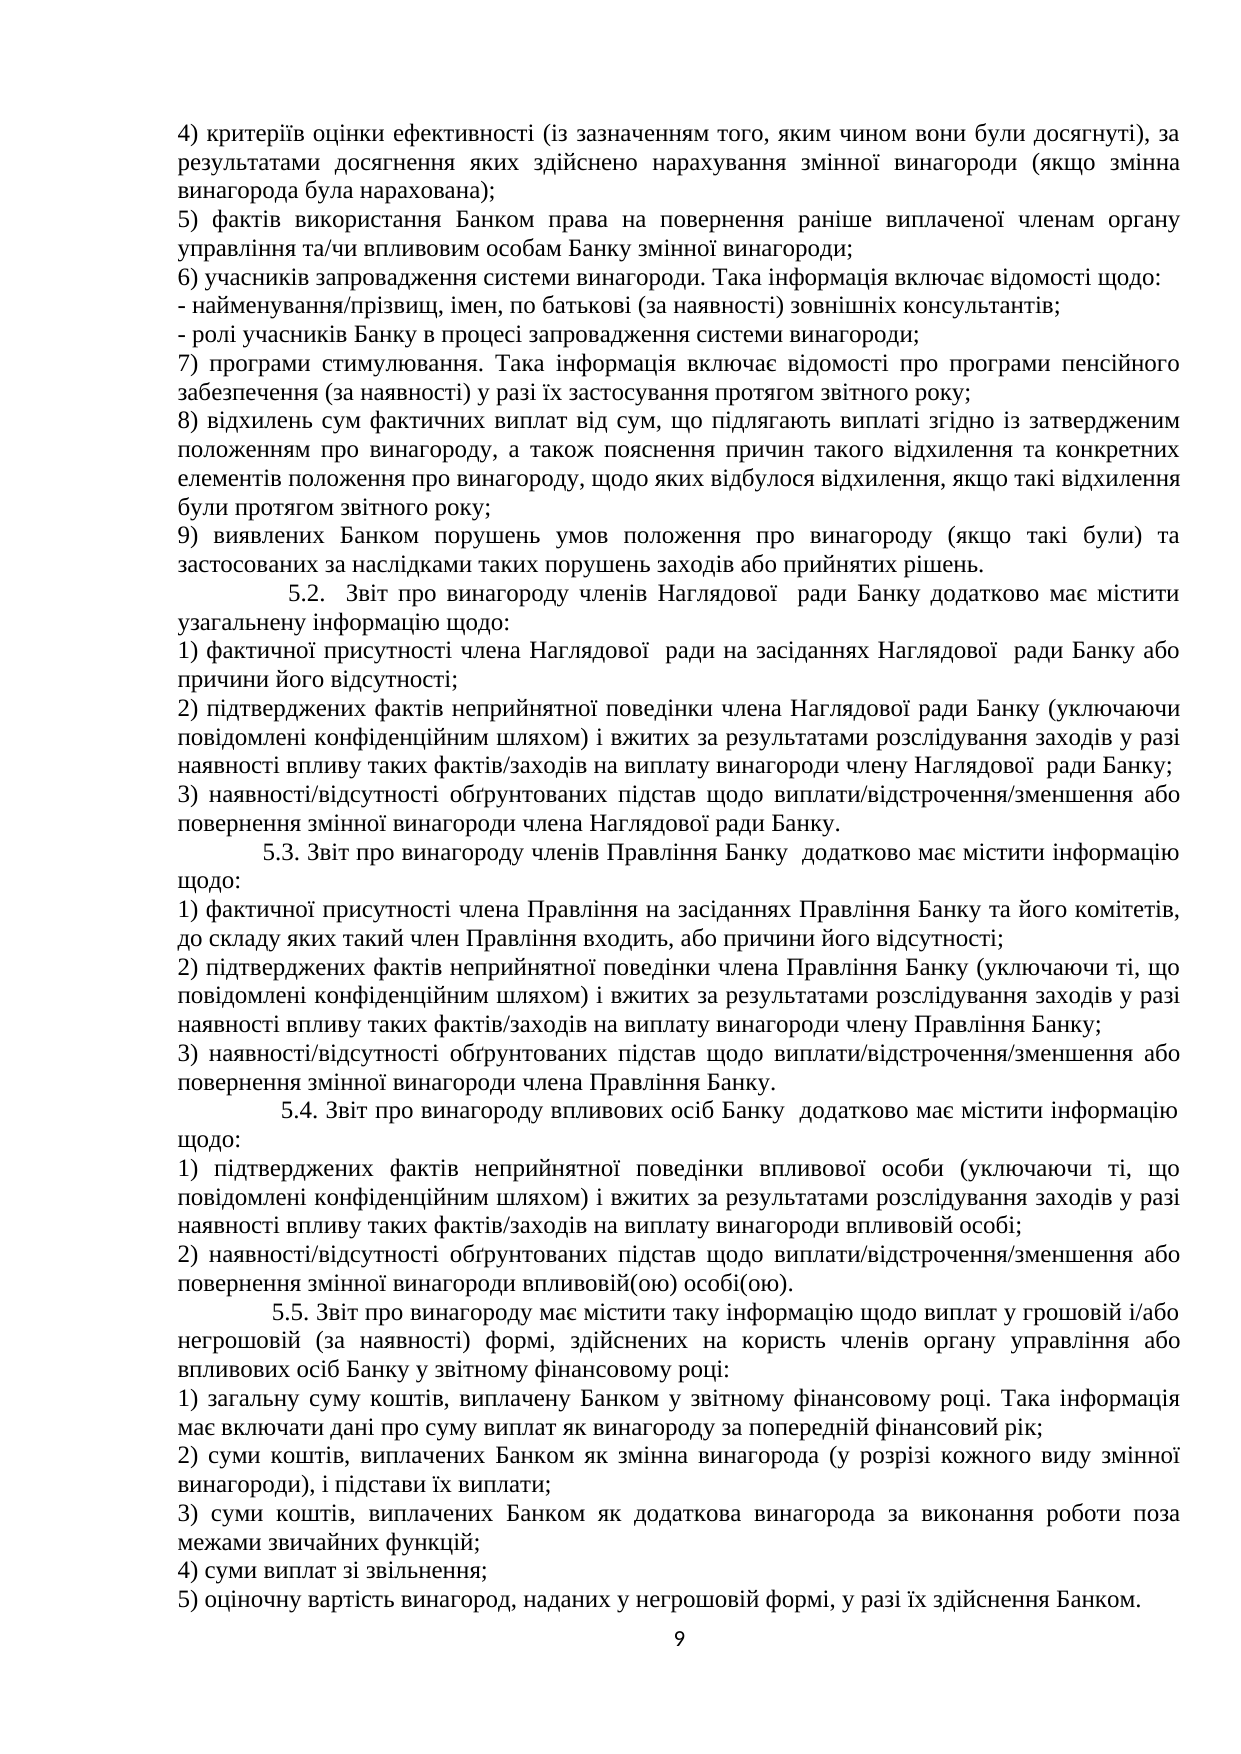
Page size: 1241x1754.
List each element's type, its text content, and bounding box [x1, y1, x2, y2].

text 4) критеріїв оцінки ефективності (із зазначенням того, яким чином вони були досягнуті), за результатами досягнення яких здійснено нарахування змінної винагороди (якщо змінна винагорода була нарахована); [177, 118, 1181, 204]
text 5.2. Звіт про винагороду членів Наглядової ради Банку додатково має містити узагальнену інформацію щодо: [177, 578, 1181, 636]
text 3) суми коштів, виплачених Банком як додаткова винагорода за виконання роботи поза межами звичайних функцій; [177, 1498, 1181, 1556]
text 6) учасників запровадження системи винагороди. Така інформація включає відомості щодо: [177, 262, 1181, 291]
text 2) наявності/відсутності обґрунтованих підстав щодо виплати/відстрочення/зменшення або повернення змінної винагороди впливовій(ою) особі(ою). [177, 1239, 1181, 1297]
text 2) підтверджених фактів неприйнятної поведінки члена Правління Банку (уключаючи ті, що повідомлені конфіденційним шляхом) і вжитих за результатами розслідування заходів у разі наявності впливу таких фактів/заходів на виплату винагороди члену Правління Банку; [177, 952, 1181, 1038]
text 5.3. Звіт про винагороду членів Правління Банку додатково має містити інформацію щодо: [177, 837, 1181, 894]
text 1) фактичної присутності члена Правління на засіданнях Правління Банку та його комітетів, до складу яких такий член Правління входить, або причини його відсутності; [177, 894, 1181, 952]
text 5) оціночну вартість винагород, наданих у негрошовій формі, у разі їх здійснення Банком. [177, 1584, 1181, 1613]
text - ролі учасників Банку в процесі запровадження системи винагороди; [177, 319, 1181, 348]
text - найменування/прізвищ, імен, по батькові (за наявності) зовнішніх консультантів; [177, 291, 1181, 319]
text 1) фактичної присутності члена Наглядової ради на засіданнях Наглядової ради Банку або причини його відсутності; [177, 636, 1181, 693]
text 4) суми виплат зі звільнення; [177, 1556, 1181, 1584]
text 1) загальну суму коштів, виплачену Банком у звітному фінансовому році. Така інформація має включати дані про суму виплат як винагороду за попередній фінансовий рік; [177, 1383, 1181, 1441]
text 5.5. Звіт про винагороду має містити таку інформацію щодо виплат у грошовій і/або негрошовій (за наявності) формі, здійснених на користь членів органу управління або впливових осіб Банку у звітному фінансовому році: [177, 1297, 1181, 1383]
text 5.4. Звіт про винагороду впливових осіб Банку додатково має містити інформацію щодо: [177, 1096, 1181, 1153]
text 3) наявності/відсутності обґрунтованих підстав щодо виплати/відстрочення/зменшення або повернення змінної винагороди члена Правління Банку. [177, 1038, 1181, 1096]
text 1) підтверджених фактів неприйнятної поведінки впливової особи (уключаючи ті, що повідомлені конфіденційним шляхом) і вжитих за результатами розслідування заходів у разі наявності впливу таких фактів/заходів на виплату винагороди впливовій особі; [177, 1153, 1181, 1239]
text 8) відхилень сум фактичних виплат від сум, що підлягають виплаті згідно із затвердженим положенням про винагороду, а також пояснення причин такого відхилення та конкретних елементів положення про винагороду, щодо яких відбулося відхилення, якщо такі відхилення були протягом звітного року; [177, 406, 1181, 521]
text 9) виявлених Банком порушень умов положення про винагороду (якщо такі були) та застосованих за наслідками таких порушень заходів або прийнятих рішень. [177, 521, 1181, 578]
text 2) підтверджених фактів неприйнятної поведінки члена Наглядової ради Банку (уключаючи повідомлені конфіденційним шляхом) і вжитих за результатами розслідування заходів у разі наявності впливу таких фактів/заходів на виплату винагороди члену Наглядової ради Банку; [177, 693, 1181, 779]
text 3) наявності/відсутності обґрунтованих підстав щодо виплати/відстрочення/зменшення або повернення змінної винагороди члена Наглядової ради Банку. [177, 779, 1181, 837]
text 7) програми стимулювання. Така інформація включає відомості про програми пенсійного забезпечення (за наявності) у разі їх застосування протягом звітного року; [177, 348, 1181, 406]
text 5) фактів використання Банком права на повернення раніше виплаченої членам органу управління та/чи впливовим особам Банку змінної винагороди; [177, 204, 1181, 262]
text 2) суми коштів, виплачених Банком як змінна винагорода (у розрізі кожного виду змінної винагороди), і підстави їх виплати; [177, 1441, 1181, 1498]
